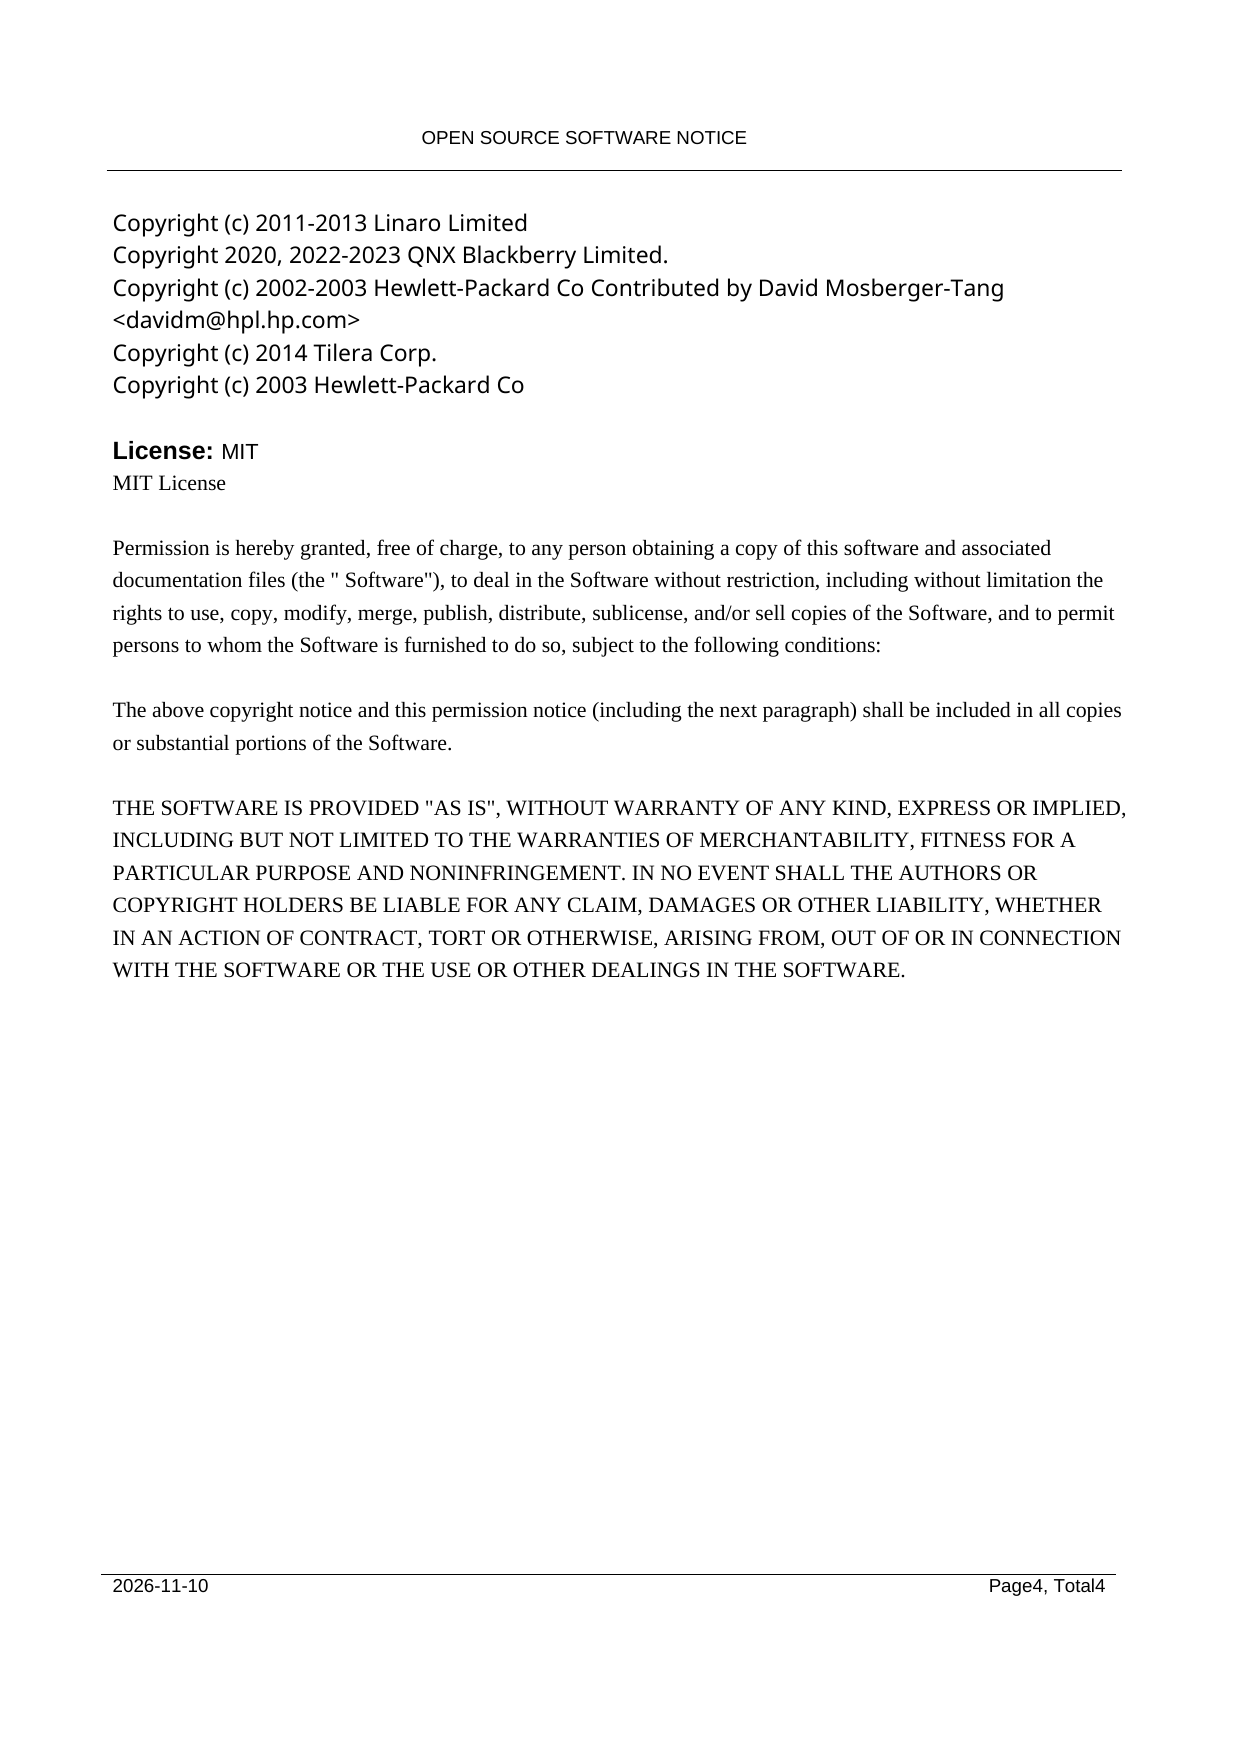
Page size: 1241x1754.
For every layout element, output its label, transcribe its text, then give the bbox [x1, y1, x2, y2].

text License: MIT [112, 434, 1128, 466]
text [112, 206, 1128, 434]
text MIT License Permission is hereby granted, free of charge, to any person obtaining a copy of this software and associated documentation files (the " Software"), to deal in the Software without restriction, including without limitation the rights to use, copy, modify, merge, publish, distribute, sublicense, and/or sell copies of the Software, and to permit persons to whom the Software is furnished to do so, subject to the following conditions: The above copyright notice and this permission notice (including the next paragraph) shall be included in all copies or substantial portions of the Software. THE SOFTWARE IS PROVIDED "AS IS", WITHOUT WARRANTY OF ANY KIND, EXPRESS OR IMPLIED, INCLUDING BUT NOT LIMITED TO THE WARRANTIES OF MERCHANTABILITY, FITNESS FOR A PARTICULAR PURPOSE AND NONINFRINGEMENT. IN NO EVENT SHALL THE AUTHORS OR COPYRIGHT HOLDERS BE LIABLE FOR ANY CLAIM, DAMAGES OR OTHER LIABILITY, WHETHER IN AN ACTION OF CONTRACT, TORT OR OTHERWISE, ARISING FROM, OUT OF OR IN CONNECTION WITH THE SOFTWARE OR THE USE OR OTHER DEALINGS IN THE SOFTWARE. [112, 466, 1128, 1019]
